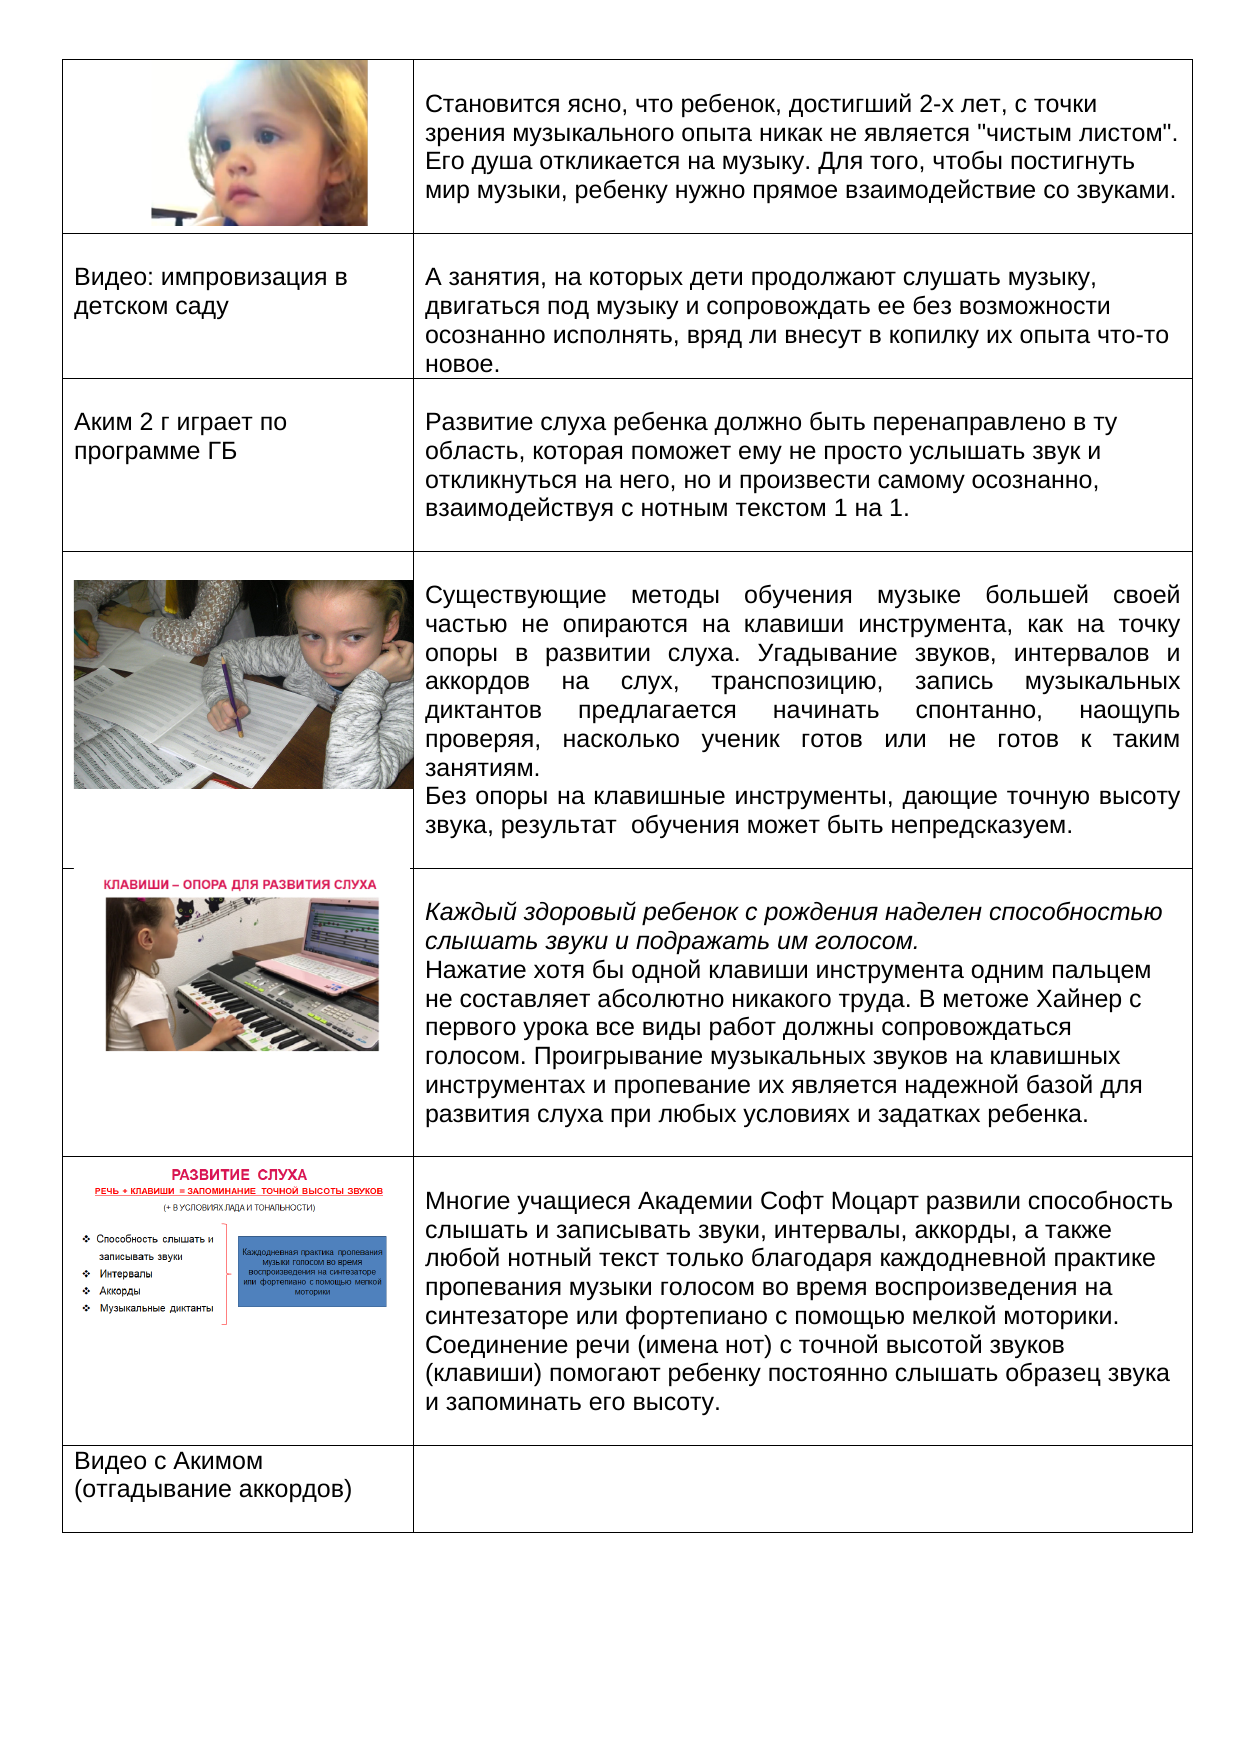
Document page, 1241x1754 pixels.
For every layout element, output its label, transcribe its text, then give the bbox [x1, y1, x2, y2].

table_cell Развитие слуха ребенка должно быть перенаправлено в ту область, которая поможет ему не просто услышать звук и откликнуться на него, но и произвести самому осознанно, взаимодействуя с нотным текстом 1 на 1. [414, 379, 1192, 551]
table_cell [414, 1446, 1192, 1532]
table_cell Существующие методы обучения музыке большей своей частью не опираются на клавиши инструмента, как на точку опоры в развитии слуха. Угадывание звуков, интервалов и аккордов на слух, транспозицию, запись музыкальных диктантов предлагается начинать спонтанно, наощупь проверяя, насколько ученик готов или не готов к таким занятиям. Без опоры на клавишные инструменты, дающие точную высоту звука, результат обучения может быть непредсказуем. [414, 552, 1192, 867]
table_cell А занятия, на которых дети продолжают слушать музыку, двигаться под музыку и сопровождать ее без возможности осознанно исполнять, вряд ли внесут в копилку их опыта что-то новое. [414, 234, 1192, 377]
table_cell [63, 1157, 413, 1444]
table_cell Становится ясно, что ребенок, достигший 2-х лет, с точки зрения музыкального опыта никак не является "чистым листом". Его душа откликается на музыку. Для того, чтобы постигнуть мир музыки, ребенку нужно прямое взаимодействие со звуками. [414, 60, 1192, 233]
table_cell Видео с Акимом (отгадывание аккордов) [63, 1446, 413, 1532]
table_cell Многие учащиеся Академии Софт Моцарт развили способность слышать и записывать звуки, интервалы, аккорды, а также любой нотный текст только благодаря каждодневной практике пропевания музыки голосом во время воспроизведения на синтезаторе или фортепиано с помощью мелкой моторики. Соединение речи (имена нот) с точной высотой звуков (клавиши) помогают ребенку постоянно слышать образец звука и запоминать его высоту. [414, 1157, 1192, 1444]
table_cell Видео: импровизация в детском саду [63, 234, 413, 377]
table_cell Каждый здоровый ребенок с рождения наделен способностью слышать звуки и подражать им голосом. Нажатие хотя бы одной клавиши инструмента одним пальцем не составляет абсолютно никакого труда. В метоже Хайнер с первого урока все виды работ должны сопровождаться голосом. Проигрывание музыкальных звуков на клавишных инструментах и пропевание их является надежной базой для развития слуха при любых условиях и задатках ребенка. [414, 869, 1192, 1156]
picture [73, 580, 414, 789]
picture [73, 1157, 405, 1343]
table_cell [63, 869, 413, 1156]
table_cell [63, 552, 413, 867]
table_cell [63, 60, 413, 233]
picture [73, 60, 368, 226]
table_cell Аким 2 г играет по программе ГБ [63, 379, 413, 551]
picture [73, 868, 410, 1058]
